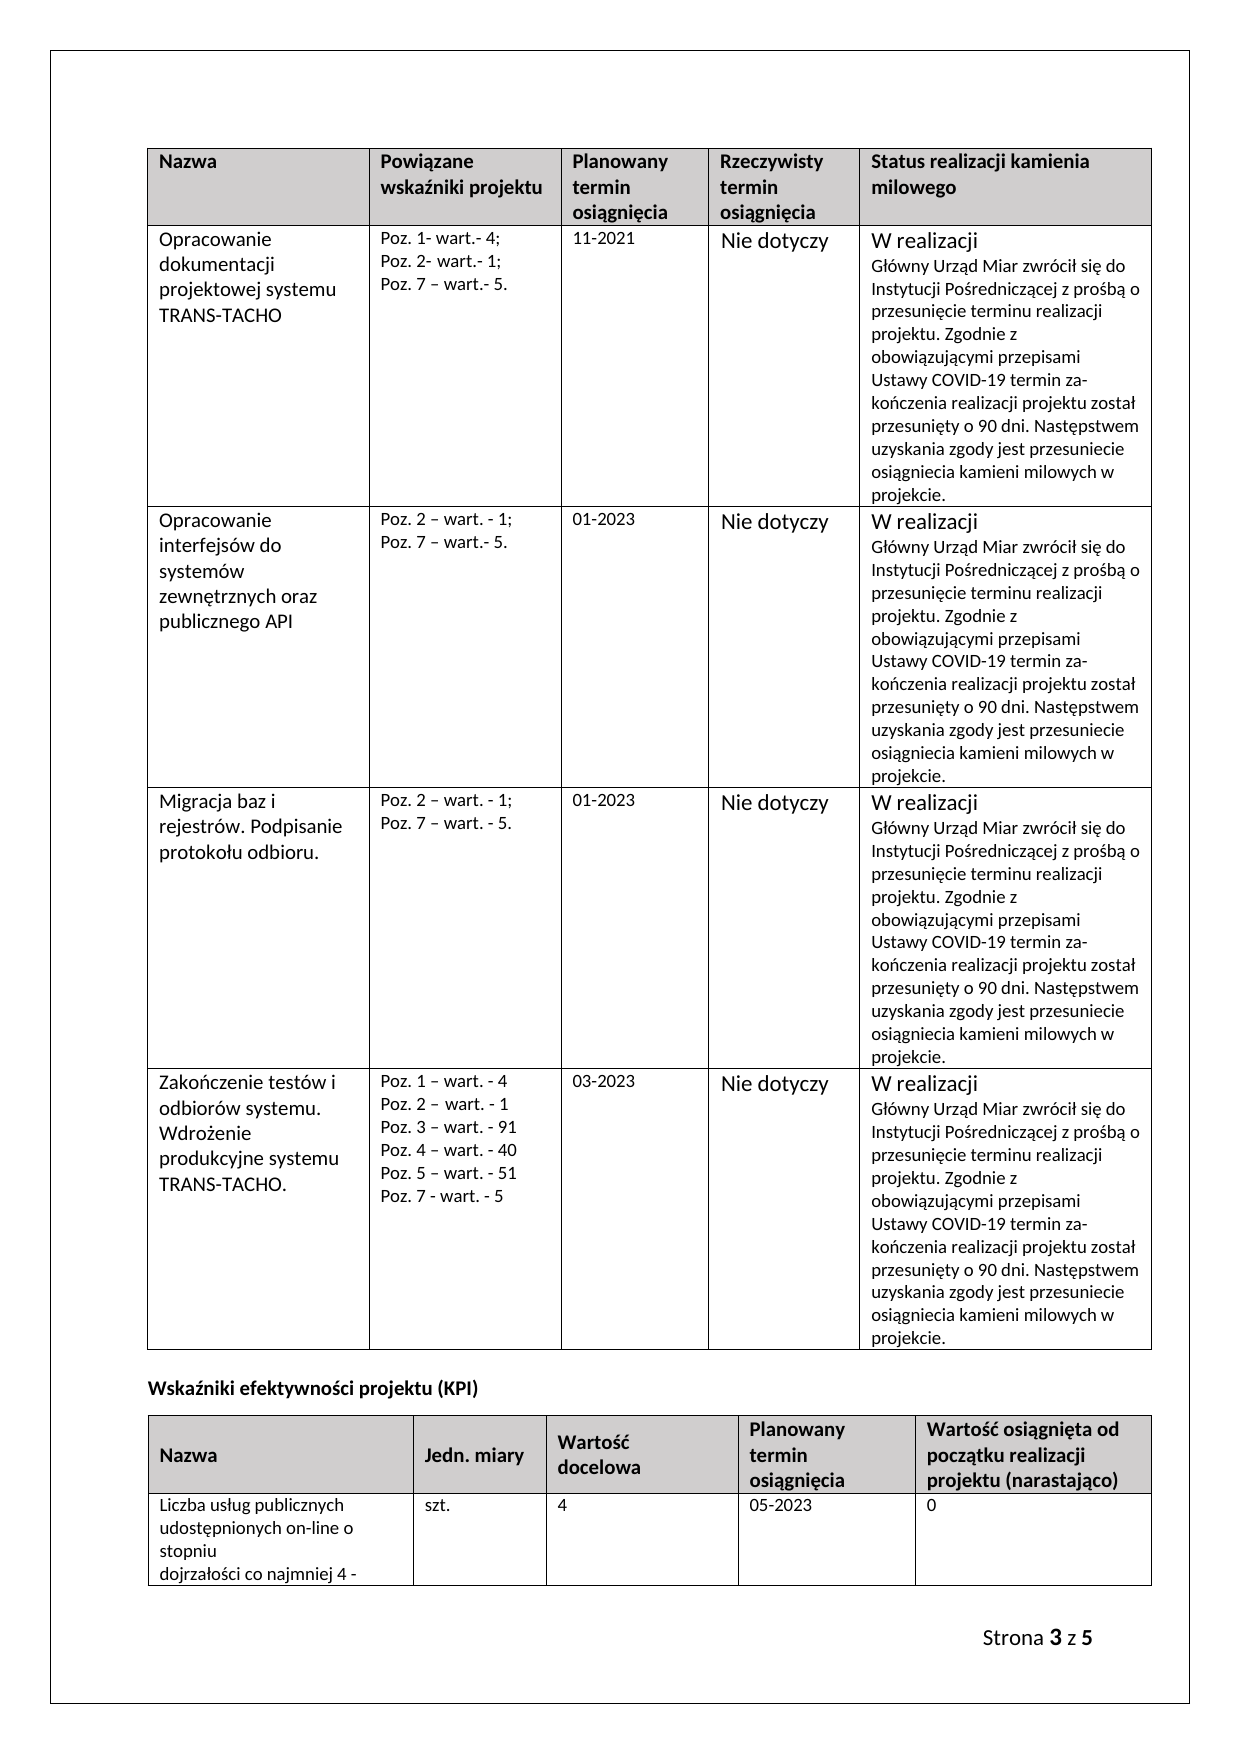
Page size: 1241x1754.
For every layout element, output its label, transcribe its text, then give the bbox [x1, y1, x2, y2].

table_header Status realizacji kamienia milowego [860, 149, 1151, 225]
table_cell szt. [414, 1494, 546, 1585]
table_header Nazwa [149, 1416, 413, 1493]
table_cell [149, 1494, 413, 1585]
table_cell Poz. 2 – wart. - 1; Poz. 7 – wart. - 5. [370, 788, 561, 1068]
table_cell Nie dotyczy [709, 507, 859, 787]
table_header Wartość docelowa [547, 1416, 738, 1493]
table_cell Poz. 1 – wart. - 4 Poz. 2 – wart. - 1 Poz. 3 – wart. - 91 Poz. 4 – wart. - 40 Poz. 5 – wart. - 51 Poz. 7 - wart. - 5 [370, 1069, 561, 1349]
table_cell Poz. 2 – wart. - 1; Poz. 7 – wart.- 5. [370, 507, 561, 787]
table_cell Poz. 1- wart.- 4; Poz. 2- wart.- 1; Poz. 7 – wart.- 5. [370, 226, 561, 506]
table_cell 05-2023 [739, 1494, 915, 1585]
table_cell 03-2023 [562, 1069, 708, 1349]
table_cell 01-2023 [562, 788, 708, 1068]
table_cell W realizacji Główny Urząd Miar zwrócił się do Instytucji Pośredniczącej z prośbą o przesunięcie terminu realizacji projektu. Zgodnie z obowiązującymi przepisami Ustawy COVID-19 termin za-kończenia realizacji projektu został przesunięty o 90 dni. Następstwem uzyskania zgody jest przesuniecie osiągniecia kamieni milowych w projekcie. [860, 507, 1151, 787]
table_cell 01-2023 [562, 507, 708, 787]
table_header Planowany termin osiągnięcia [739, 1416, 915, 1493]
table_cell 0 [916, 1494, 1151, 1585]
table_cell Zakończenie testów i odbiorów systemu. Wdrożenie produkcyjne systemu TRANS-TACHO. [148, 1069, 369, 1349]
table_cell Opracowanie interfejsów do systemów zewnętrznych oraz publicznego API [148, 507, 369, 787]
table_cell W realizacji Główny Urząd Miar zwrócił się do Instytucji Pośredniczącej z prośbą o przesunięcie terminu realizacji projektu. Zgodnie z obowiązującymi przepisami Ustawy COVID-19 termin za-kończenia realizacji projektu został przesunięty o 90 dni. Następstwem uzyskania zgody jest przesuniecie osiągniecia kamieni milowych w projekcie. [860, 1069, 1151, 1349]
table_cell Migracja baz i rejestrów. Podpisanie protokołu odbioru. [148, 788, 369, 1068]
table_cell 4 [547, 1494, 738, 1585]
text Wskaźniki efektywności projektu (KPI) [148, 1375, 1093, 1401]
table_cell 11-2021 [562, 226, 708, 506]
table_cell W realizacji Główny Urząd Miar zwrócił się do Instytucji Pośredniczącej z prośbą o przesunięcie terminu realizacji projektu. Zgodnie z obowiązującymi przepisami Ustawy COVID-19 termin za-kończenia realizacji projektu został przesunięty o 90 dni. Następstwem uzyskania zgody jest przesuniecie osiągniecia kamieni milowych w projekcie. [860, 788, 1151, 1068]
table_header Planowany termin osiągnięcia [562, 149, 708, 225]
table_cell Opracowanie dokumentacji projektowej systemu TRANS-TACHO [148, 226, 369, 506]
table_header Powiązane wskaźniki projektu [370, 149, 561, 225]
table_cell W realizacji Główny Urząd Miar zwrócił się do Instytucji Pośredniczącej z prośbą o przesunięcie terminu realizacji projektu. Zgodnie z obowiązującymi przepisami Ustawy COVID-19 termin za-kończenia realizacji projektu został przesunięty o 90 dni. Następstwem uzyskania zgody jest przesuniecie osiągniecia kamieni milowych w projekcie. [860, 226, 1151, 506]
table_header Rzeczywisty termin osiągnięcia [709, 149, 859, 225]
table_cell Nie dotyczy [709, 1069, 859, 1349]
table_cell Nie dotyczy [709, 226, 859, 506]
table_header Jedn. miary [414, 1416, 546, 1493]
table_cell Nie dotyczy [709, 788, 859, 1068]
table_header Nazwa [148, 149, 369, 225]
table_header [916, 1416, 1151, 1493]
